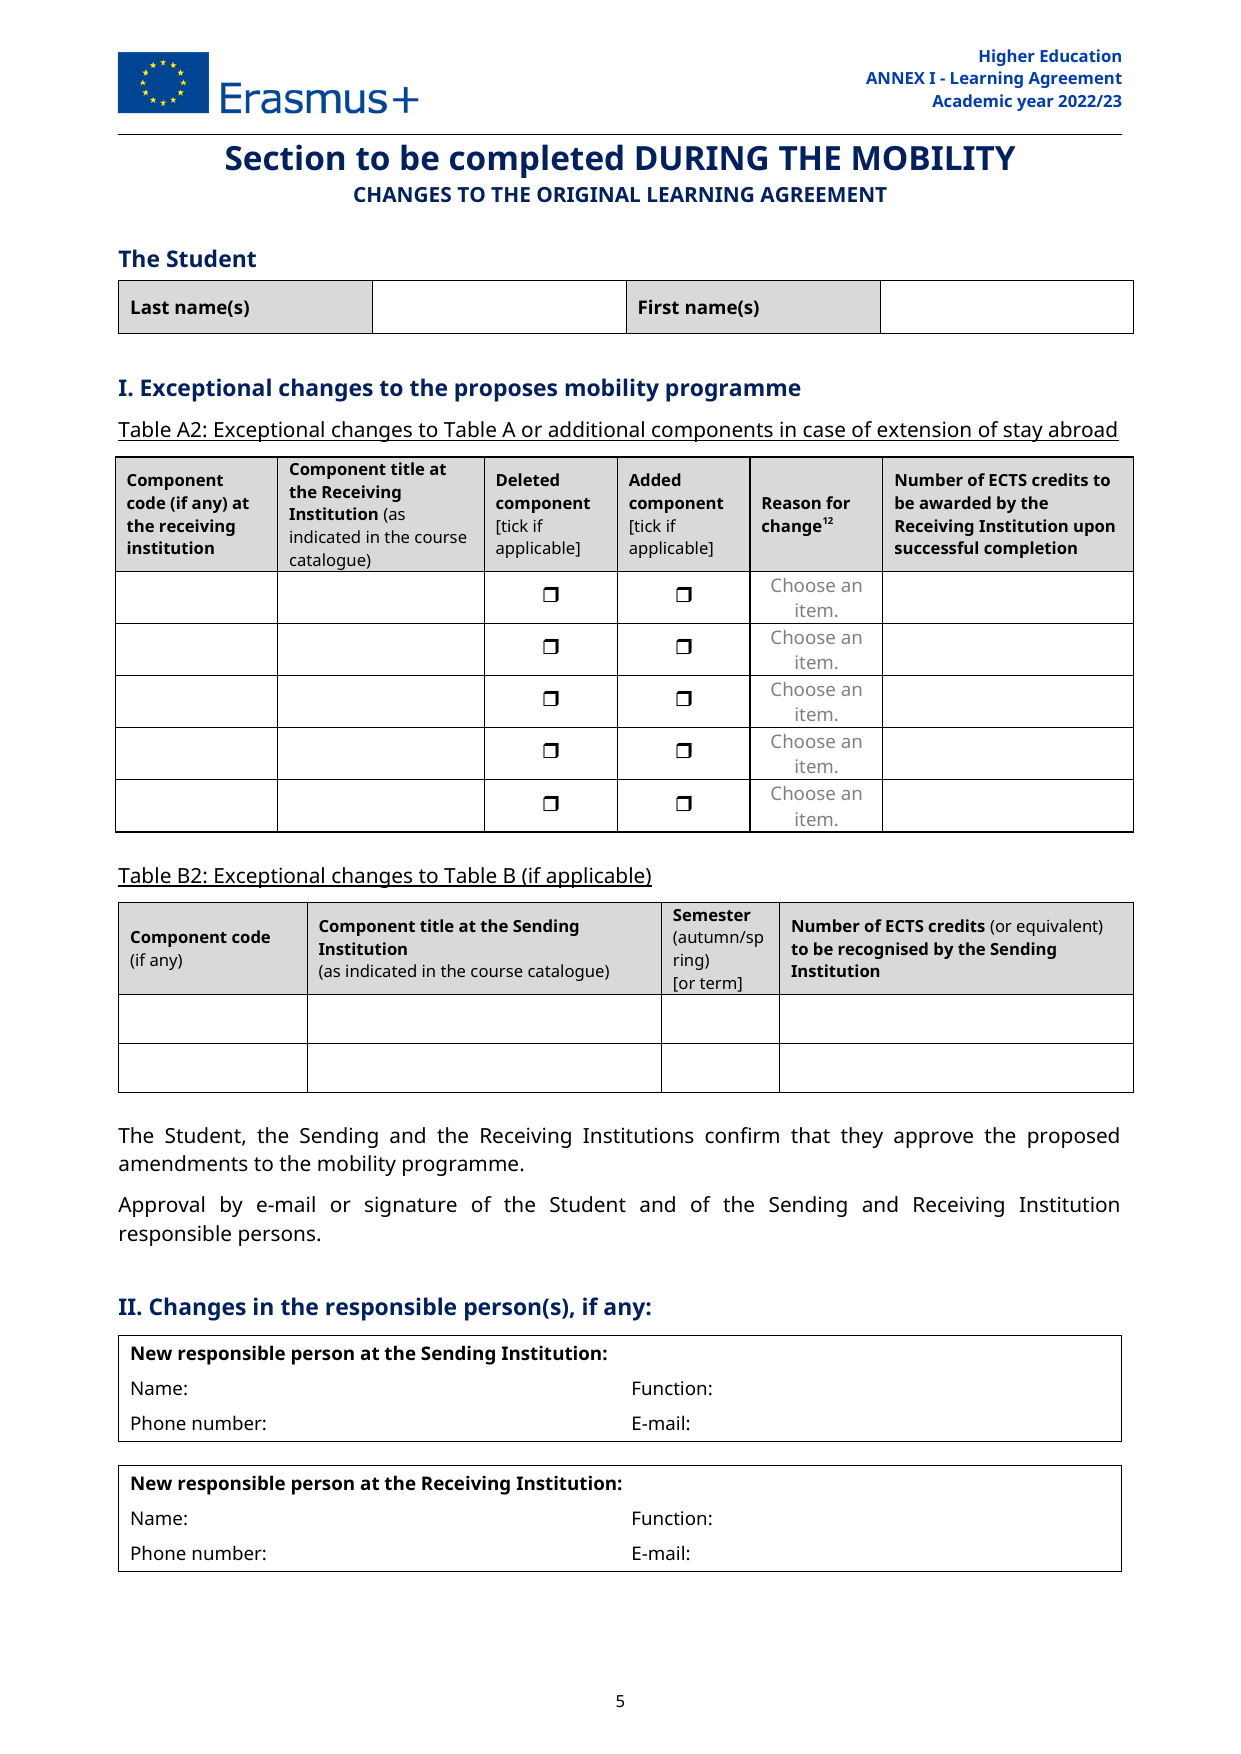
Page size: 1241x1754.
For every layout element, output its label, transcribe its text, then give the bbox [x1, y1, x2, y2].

table_cell [308, 1044, 661, 1092]
table_cell [278, 780, 484, 831]
table_cell Function: [620, 1370, 1121, 1406]
table_cell [883, 728, 1133, 779]
table_header Deleted component [tick if applicable] [485, 458, 617, 571]
table_cell [618, 624, 749, 675]
table_cell [883, 572, 1133, 623]
table_cell [780, 995, 1133, 1043]
table_cell Choose an item. [751, 728, 882, 779]
table_header First name(s) [627, 281, 880, 333]
table_cell Function: [620, 1500, 1121, 1536]
table_cell [485, 780, 617, 831]
table_cell Choose an item. [751, 676, 882, 727]
table_cell Phone number: [119, 1406, 620, 1441]
table_cell [662, 1044, 779, 1092]
table_cell E-mail: [620, 1536, 1121, 1571]
table_cell [116, 572, 277, 623]
table_header Component title at the Sending Institution (as indicated in the course catalogue) [308, 903, 661, 994]
table_cell [780, 1044, 1133, 1092]
table_cell Choose an item. [751, 572, 882, 623]
table_header New responsible person at the Sending Institution: [119, 1336, 1121, 1370]
table_cell [883, 624, 1133, 675]
table_cell [662, 995, 779, 1043]
table_cell [278, 676, 484, 727]
table_cell [618, 780, 749, 831]
table_cell [278, 624, 484, 675]
table_cell [618, 728, 749, 779]
table_cell [308, 995, 661, 1043]
table_cell [116, 728, 277, 779]
subtitle CHANGES TO THE ORIGINAL LEARNING AGREEMENT [118, 180, 1122, 208]
table_cell [485, 676, 617, 727]
table_header [881, 281, 1133, 333]
table_cell [883, 780, 1133, 831]
table_header [373, 281, 626, 333]
text The Student, the Sending and the Receiving Institutions confirm that they approve the proposed amendments to the mobility programme. [118, 1121, 1122, 1178]
table_cell [485, 572, 617, 623]
table_header Added component [tick if applicable] [618, 458, 749, 571]
table_cell [119, 995, 307, 1043]
table_cell [883, 676, 1133, 727]
table_header Component code (if any) at the receiving institution [116, 458, 277, 571]
table_cell [116, 676, 277, 727]
table_header Number of ECTS credits (or equivalent) to be recognised by the Sending Institution [780, 903, 1133, 994]
table_header Semester (autumn/spring) [or term] [662, 903, 779, 994]
table_header New responsible person at the Receiving Institution: [119, 1466, 1121, 1500]
table_cell [278, 572, 484, 623]
table_header Reason for change [751, 458, 882, 571]
table_cell Name: [119, 1370, 620, 1406]
table_cell [618, 676, 749, 727]
table_cell [278, 728, 484, 779]
table_header Component title at the Receiving Institution (as indicated in the course catalogue) [278, 458, 484, 571]
table_cell Choose an item. [751, 780, 882, 831]
table_cell Name: [119, 1500, 620, 1536]
subtitle Section to be completed DURING THE MOBILITY [118, 135, 1122, 180]
table_cell Choose an item. [751, 624, 882, 675]
table_cell [116, 780, 277, 831]
text II. Changes in the responsible person(s), if any: [118, 1291, 1122, 1322]
picture [117, 52, 419, 114]
text Approval by e-mail or signature of the Student and of the Sending and Receiving Institution responsible persons. [118, 1190, 1122, 1247]
table_header Component code (if any) [119, 903, 307, 994]
table_cell Phone number: [119, 1536, 620, 1571]
table_cell [116, 624, 277, 675]
table_header Last name(s) [119, 281, 372, 333]
table_header Number of ECTS credits to be awarded by the Receiving Institution upon successful completion [883, 458, 1133, 571]
table_cell [618, 572, 749, 623]
table_cell [485, 624, 617, 675]
text Table B2: Exceptional changes to Table B (if applicable) [118, 861, 1122, 890]
text Table A2: Exceptional changes to Table A or additional components in case of extension of stay abroad [118, 416, 1122, 444]
text The Student [118, 243, 1225, 274]
text I. Exceptional changes to the proposes mobility programme [118, 372, 1122, 403]
table_cell E-mail: [620, 1406, 1121, 1441]
table_cell [119, 1044, 307, 1092]
table_cell [485, 728, 617, 779]
